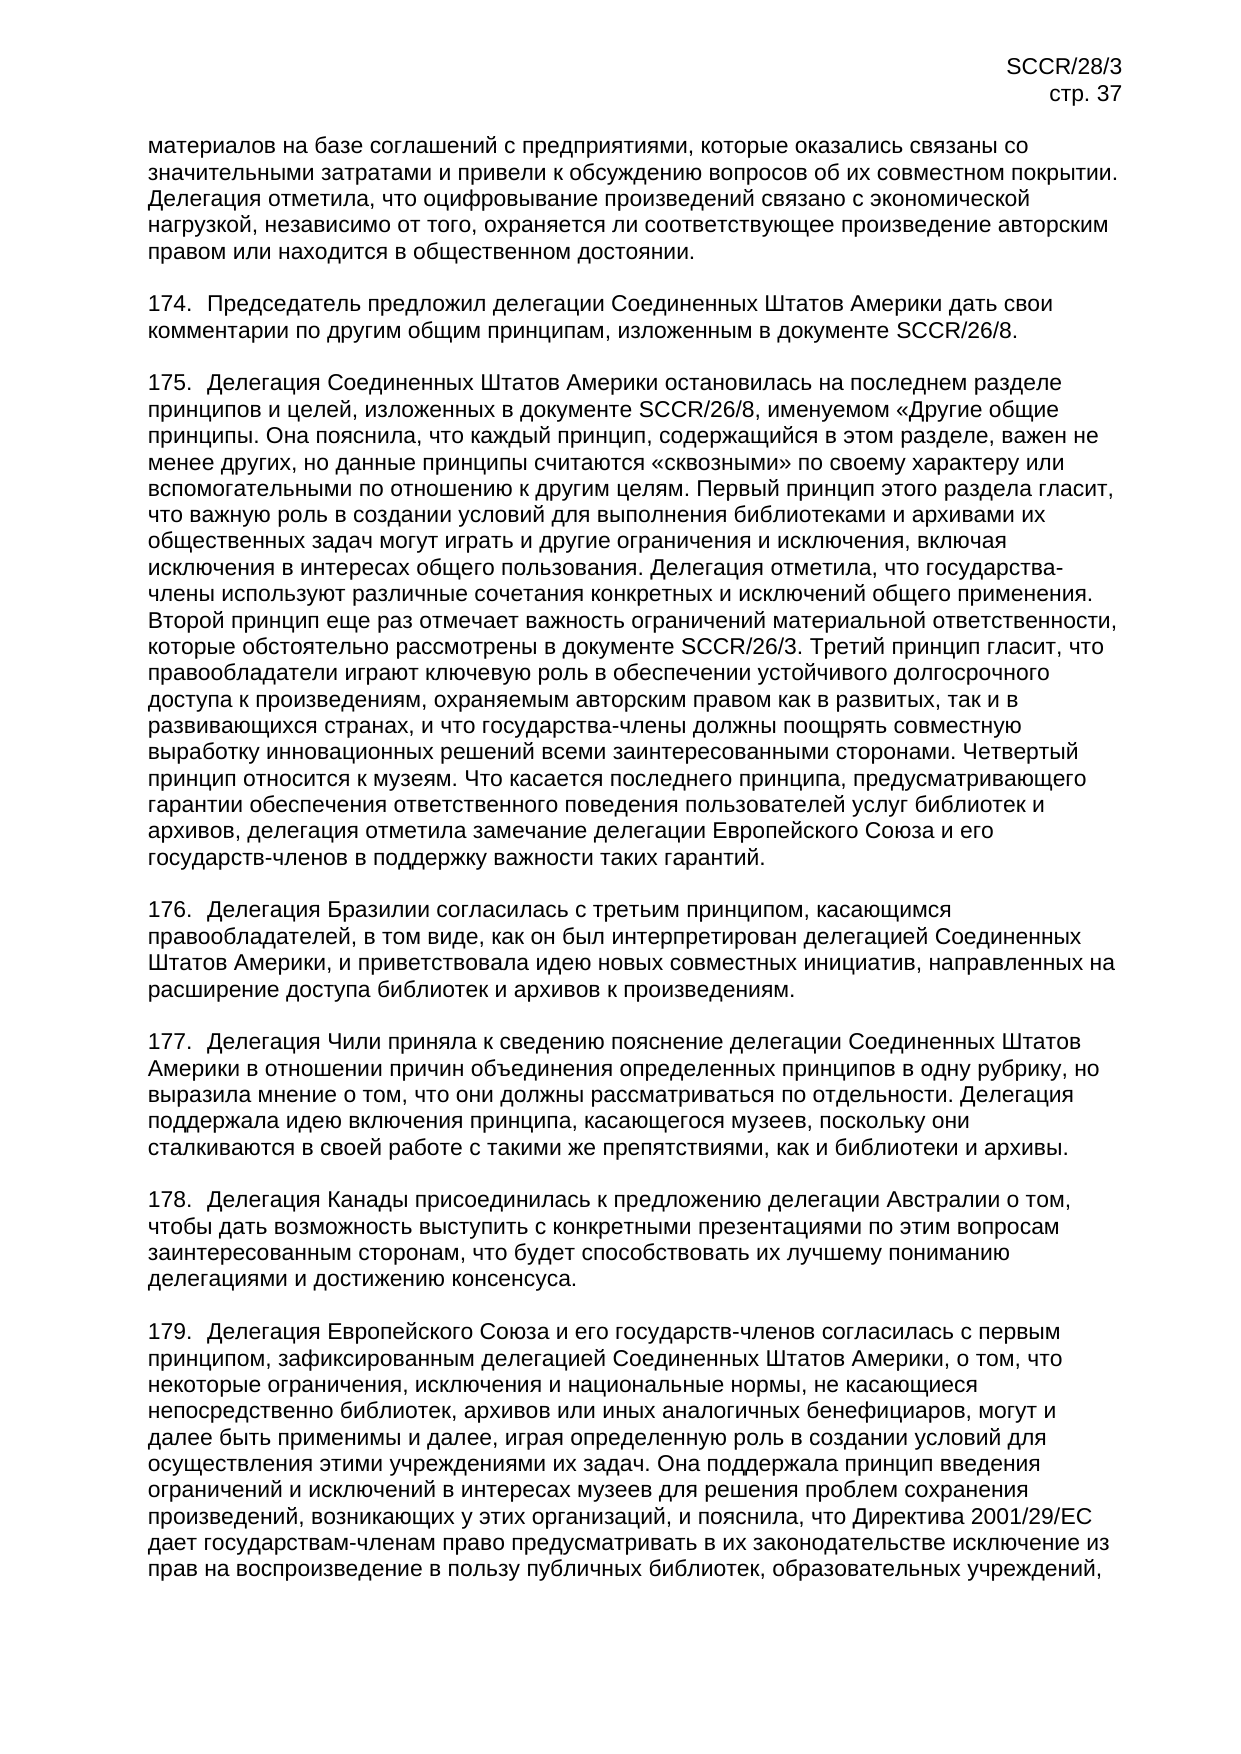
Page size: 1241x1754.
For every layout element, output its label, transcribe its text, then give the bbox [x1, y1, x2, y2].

list Делегация Чили приняла к сведению пояснение делегации Соединенных Штатов Америки в отношении причин объединения определенных принципов в одну рубрику, но выразила мнение о том, что они должны рассматриваться по отдельности. Делегация поддержала идею включения принципа, касающегося музеев, поскольку они сталкиваются в своей работе с такими же препятствиями, как и библиотеки и архивы. [148, 1028, 1122, 1160]
list Председатель предложил делегации Соединенных Штатов Америки дать свои комментарии по другим общим принципам, изложенным в документе SCCR/26/8. [148, 290, 1122, 343]
list Делегация Канады присоединилась к предложению делегации Австралии о том, чтобы дать возможность выступить с конкретными презентациями по этим вопросам заинтересованным сторонам, что будет способствовать их лучшему пониманию делегациями и достижению консенсуса. [148, 1186, 1122, 1292]
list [148, 132, 1122, 264]
list Делегация Соединенных Штатов Америки остановилась на последнем разделе принципов и целей, изложенных в документе SCCR/26/8, именуемом «Другие общие принципы. Она пояснила, что каждый принцип, содержащийся в этом разделе, важен не менее других, но данные принципы считаются «сквозными» по своему характеру или вспомогательными по отношению к другим целям. Первый принцип этого раздела гласит, что важную роль в создании условий для выполнения библиотеками и архивами их общественных задач могут играть и другие ограничения и исключения, включая исключения в интересах общего пользования. Делегация отметила, что государства-члены используют различные сочетания конкретных и исключений общего применения. Второй принцип еще раз отмечает важность ограничений материальной ответственности, которые обстоятельно рассмотрены в документе SCCR/26/3. Третий принцип гласит, что правообладатели играют ключевую роль в обеспечении устойчивого долгосрочного доступа к произведениям, охраняемым авторским правом как в развитых, так и в развивающихся странах, и что государства-члены должны поощрять совместную выработку инновационных решений всеми заинтересованными сторонами. Четвертый принцип относится к музеям. Что касается последнего принципа, предусматривающего гарантии обеспечения ответственного поведения пользователей услуг библиотек и архивов, делегация отметила замечание делегации Европейского Союза и его государств-членов в поддержку важности таких гарантий. [148, 369, 1122, 870]
list Делегация Бразилии согласилась с третьим принципом, касающимся правообладателей, в том виде, как он был интерпретирован делегацией Соединенных Штатов Америки, и приветствовала идею новых совместных инициатив, направленных на расширение доступа библиотек и архивов к произведениям. [148, 896, 1122, 1002]
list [148, 1318, 1122, 1582]
